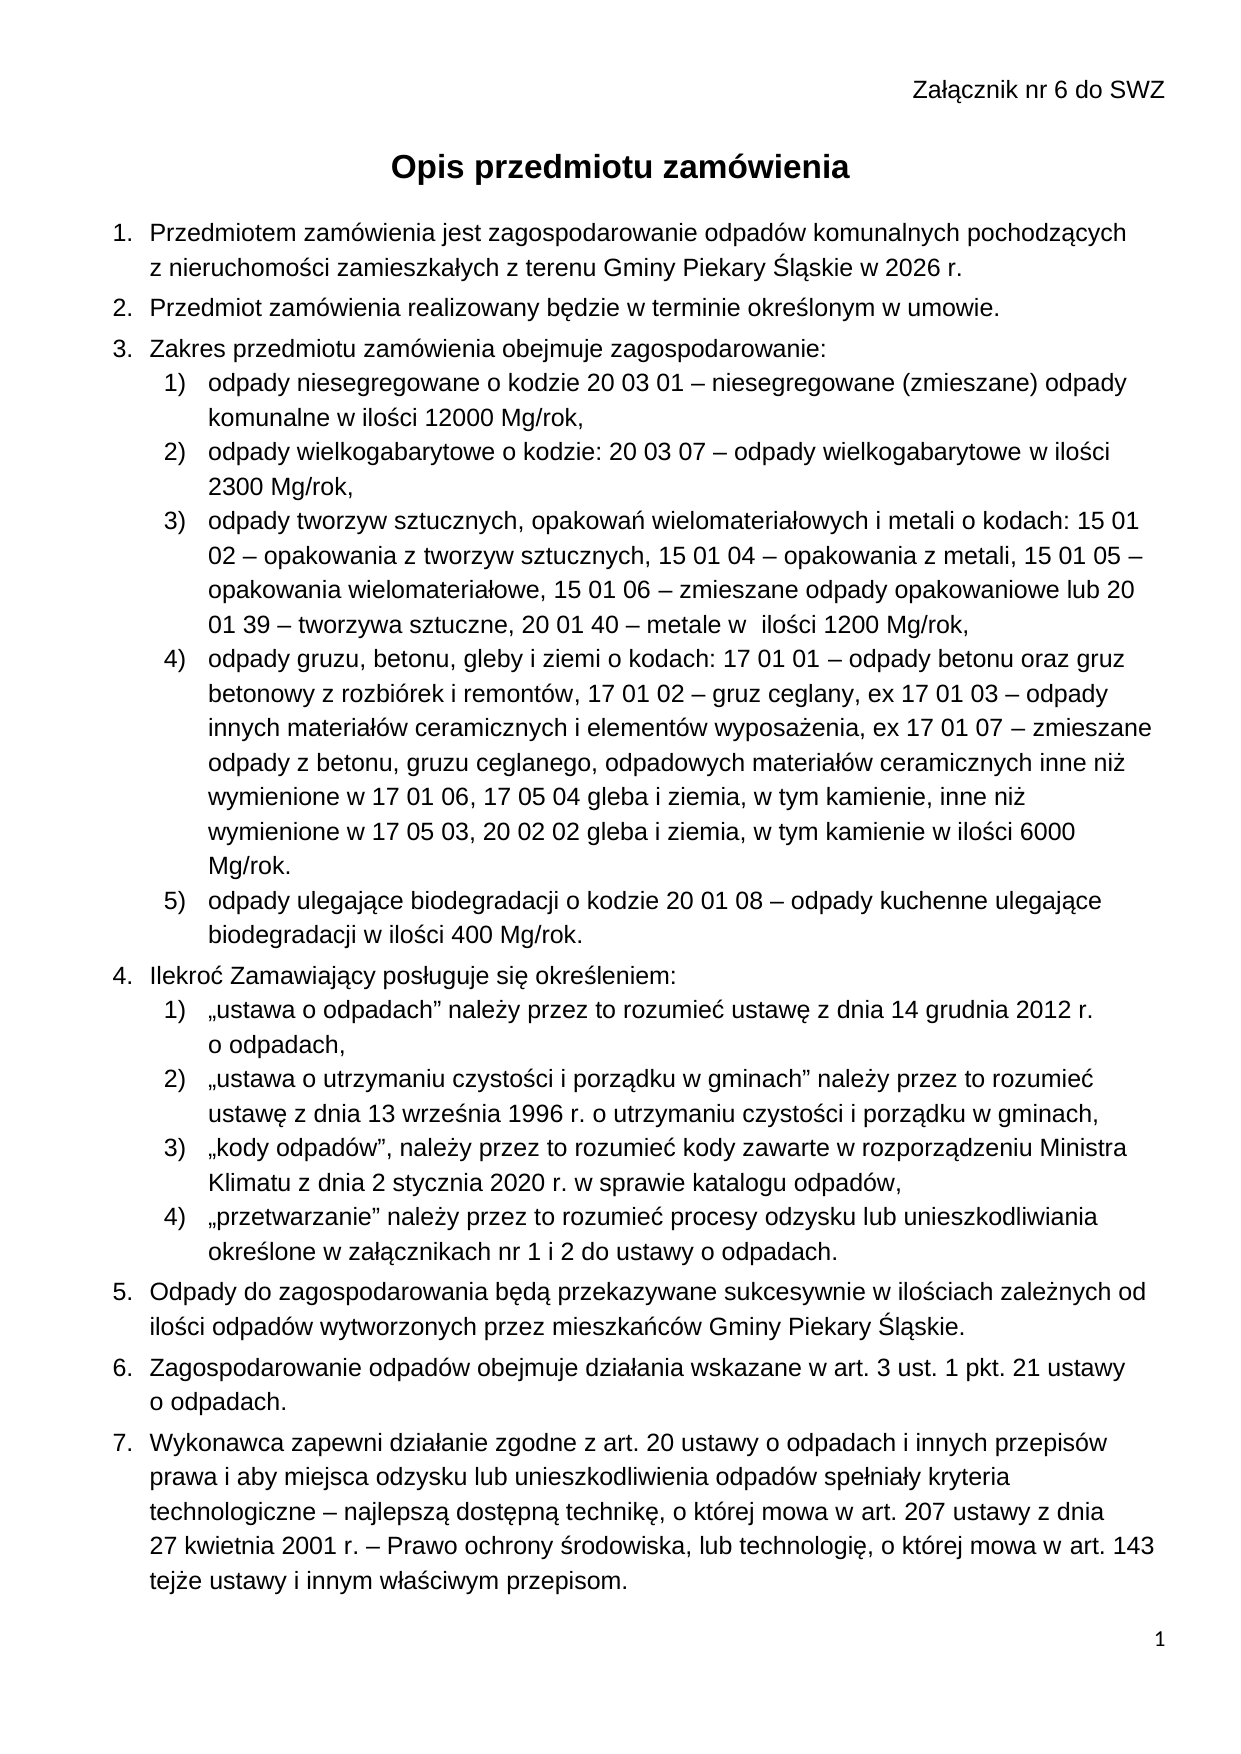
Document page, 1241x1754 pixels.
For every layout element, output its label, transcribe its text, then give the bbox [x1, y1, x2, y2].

list odpady niesegregowane o kodzie 20 03 01 – niesegregowane (zmieszane) odpady komunalne w ilości 12000 Mg/rok, [164, 368, 1165, 432]
list „ustawa o utrzymaniu czystości i porządku w gminach” należy przez to rozumieć ustawę z dnia 13 września 1996 r. o utrzymaniu czystości i porządku w gminach, [164, 1064, 1165, 1127]
list Odpady do zagospodarowania będą przekazywane sukcesywnie w ilościach zależnych od ilości odpadów wytworzonych przez mieszkańców Gminy Piekary Śląskie. [112, 1277, 1165, 1341]
list Wykonawca zapewni działanie zgodne z art. 20 ustawy o odpadach i innych przepisów prawa i aby miejsca odzysku lub unieszkodliwienia odpadów spełniały kryteria technologiczne – najlepszą dostępną technikę, o której mowa w art. 207 ustawy z dnia 27 kwietnia 2001 r. – Prawo ochrony środowiska, lub technologię, o której mowa w art. 143 tejże ustawy i innym właściwym przepisom. [112, 1428, 1165, 1594]
list „kody odpadów”, należy przez to rozumieć kody zawarte w rozporządzeniu Ministra Klimatu z dnia 2 stycznia 2020 r. w sprawie katalogu odpadów, [164, 1133, 1165, 1196]
list Przedmiot zamówienia realizowany będzie w terminie określonym w umowie. [112, 293, 1165, 322]
list odpady ulegające biodegradacji o kodzie 20 01 08 – odpady kuchenne ulegające biodegradacji w ilości 400 Mg/rok. [164, 886, 1165, 949]
list „przetwarzanie” należy przez to rozumieć procesy odzysku lub unieszkodliwiania określone w załącznikach nr 1 i 2 do ustawy o odpadach. [164, 1202, 1165, 1265]
text Załącznik nr 6 do SWZ [75, 75, 1165, 104]
list Ilekroć Zamawiający posługuje się określeniem: [112, 961, 1165, 989]
list „ustawa o odpadach” należy przez to rozumieć ustawę z dnia 14 grudnia 2012 r. o odpadach, [164, 995, 1165, 1058]
list odpady tworzyw sztucznych, opakowań wielomateriałowych i metali o kodach: 15 01 02 – opakowania z tworzyw sztucznych, 15 01 04 – opakowania z metali, 15 01 05 – opakowania wielomateriałowe, 15 01 06 – zmieszane odpady opakowaniowe lub 20 01 39 – tworzywa sztuczne, 20 01 40 – metale w ilości 1200 Mg/rok, [164, 506, 1165, 638]
list odpady gruzu, betonu, gleby i ziemi o kodach: 17 01 01 – odpady betonu oraz gruz betonowy z rozbiórek i remontów, 17 01 02 – gruz ceglany, ex 17 01 03 – odpady innych materiałów ceramicznych i elementów wyposażenia, ex 17 01 07 – zmieszane odpady z betonu, gruzu ceglanego, odpadowych materiałów ceramicznych inne niż wymienione w 17 01 06, 17 05 04 gleba i ziemia, w tym kamienie, inne niż wymienione w 17 05 03, 20 02 02 gleba i ziemia, w tym kamienie w ilości 6000 Mg/rok. [164, 644, 1165, 880]
text Opis przedmiotu zamówienia [75, 147, 1165, 185]
list Przedmiotem zamówienia jest zagospodarowanie odpadów komunalnych pochodzących z nieruchomości zamieszkałych z terenu Gminy Piekary Śląskie w 2026 r. [112, 218, 1165, 281]
list Zagospodarowanie odpadów obejmuje działania wskazane w art. 3 ust. 1 pkt. 21 ustawy o odpadach. [112, 1353, 1165, 1416]
list Zakres przedmiotu zamówienia obejmuje zagospodarowanie: [112, 334, 1165, 363]
list odpady wielkogabarytowe o kodzie: 20 03 07 – odpady wielkogabarytowe w ilości 2300 Mg/rok, [164, 437, 1165, 501]
